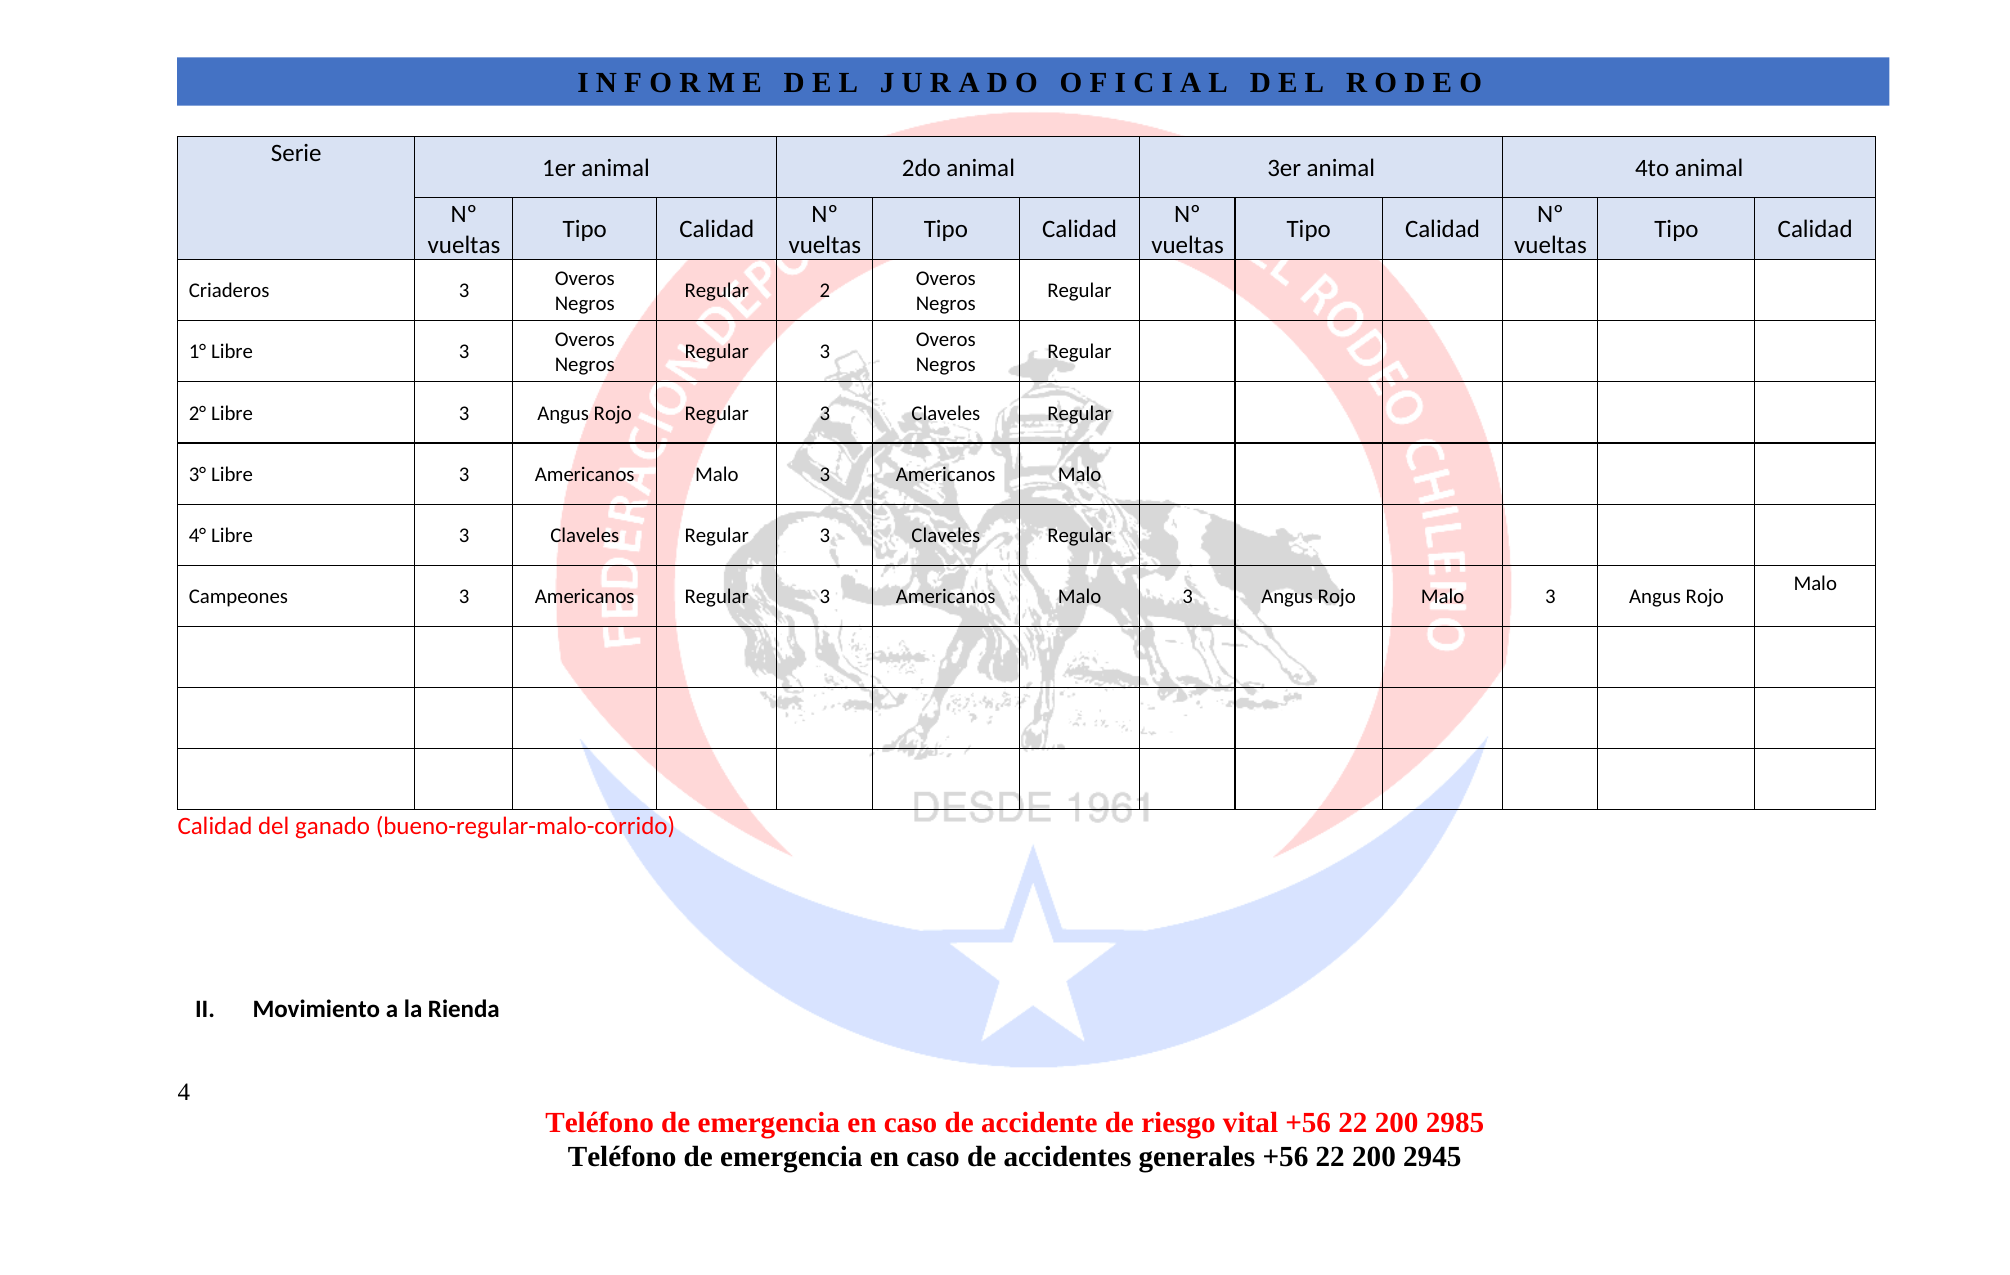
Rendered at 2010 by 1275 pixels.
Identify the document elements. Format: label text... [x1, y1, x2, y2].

table_cell 3 [415, 260, 512, 320]
table_cell [415, 749, 512, 809]
table_cell [777, 688, 872, 748]
table_cell 3 [415, 382, 512, 442]
table_cell [1383, 260, 1502, 320]
list Movimiento a la Rienda [215, 993, 1683, 1023]
table_cell [1598, 627, 1754, 687]
table_cell 2° Libre [178, 382, 414, 442]
table_cell [777, 627, 872, 687]
table_cell 3 [777, 382, 872, 442]
table_cell [1503, 260, 1597, 320]
table_cell Regular [1020, 382, 1139, 442]
table_cell Nº vueltas [1140, 198, 1234, 259]
table_cell Calidad [657, 198, 776, 259]
table_cell 1° Libre [178, 321, 414, 381]
table_cell [1598, 260, 1754, 320]
table_cell Regular [657, 382, 776, 442]
table_cell Regular [1020, 260, 1139, 320]
table_cell [873, 749, 1019, 809]
table_cell [1236, 444, 1382, 503]
table_cell Regular [1020, 321, 1139, 381]
table_cell Regular [657, 260, 776, 320]
table_cell Nº vueltas [1503, 198, 1597, 259]
table_cell [1020, 749, 1139, 809]
table_cell [1755, 627, 1875, 687]
table_cell 3 [415, 566, 512, 626]
table_cell Tipo [1598, 198, 1754, 259]
table_cell Calidad [1755, 198, 1875, 259]
table_cell [1598, 382, 1754, 442]
table_cell Claveles [873, 505, 1019, 564]
table_cell [1503, 688, 1597, 748]
table_cell [1383, 627, 1502, 687]
table_cell [1140, 505, 1234, 564]
table_cell 2 [777, 260, 872, 320]
table_cell 3 [415, 505, 512, 564]
table_cell [1755, 260, 1875, 320]
table_cell [1503, 382, 1597, 442]
table_header 4to animal [1503, 137, 1875, 197]
table_cell [1755, 382, 1875, 442]
table_cell 3 [1503, 566, 1597, 626]
table_cell [1503, 749, 1597, 809]
table_cell Angus Rojo [513, 382, 656, 442]
table_cell [777, 749, 872, 809]
table_cell [1503, 505, 1597, 564]
table_cell [513, 688, 656, 748]
table_cell [1140, 321, 1234, 381]
table_cell Overos Negros [513, 321, 656, 381]
table_cell Malo [657, 444, 776, 503]
table_cell [1236, 321, 1382, 381]
table_cell [1383, 382, 1502, 442]
table_header 3er animal [1140, 137, 1502, 197]
table_cell 4° Libre [178, 505, 414, 564]
table_cell [1598, 505, 1754, 564]
table_cell [1140, 382, 1234, 442]
table_cell [657, 688, 776, 748]
table_cell [415, 627, 512, 687]
table_cell [178, 688, 414, 748]
table_cell [1236, 260, 1382, 320]
table_cell Regular [1020, 505, 1139, 564]
table_cell [1236, 688, 1382, 748]
table_cell [1755, 688, 1875, 748]
table_cell Overos Negros [873, 260, 1019, 320]
table_header 2do animal [777, 137, 1139, 197]
table_cell [1236, 627, 1382, 687]
table_cell Tipo [873, 198, 1019, 259]
table_cell Criaderos [178, 260, 414, 320]
table_cell 3 [777, 321, 872, 381]
table_cell [1140, 688, 1234, 748]
table_cell [1383, 749, 1502, 809]
table_cell [1140, 260, 1234, 320]
table_cell Angus Rojo [1598, 566, 1754, 626]
table_cell Campeones [178, 566, 414, 626]
table_cell [1598, 444, 1754, 503]
table_cell Claveles [873, 382, 1019, 442]
table_cell [657, 627, 776, 687]
table_cell [1383, 688, 1502, 748]
table_cell Americanos [513, 444, 656, 503]
table_cell 3 [415, 444, 512, 503]
table_cell [1383, 505, 1502, 564]
table_cell 3 [777, 444, 872, 503]
table_cell [1598, 321, 1754, 381]
table_cell Regular [657, 505, 776, 564]
table_cell Tipo [1236, 198, 1382, 259]
table_cell Tipo [513, 198, 656, 259]
table_cell [1020, 627, 1139, 687]
table_cell [1140, 749, 1234, 809]
table_cell [415, 688, 512, 748]
table_cell [1598, 688, 1754, 748]
table_cell Regular [657, 566, 776, 626]
table_cell [513, 627, 656, 687]
table_cell [1755, 749, 1875, 809]
table_cell Angus Rojo [1236, 566, 1382, 626]
table_cell [1140, 627, 1234, 687]
table_cell Overos Negros [513, 260, 656, 320]
table_cell [1755, 444, 1875, 503]
table_cell [178, 627, 414, 687]
table_cell Malo [1755, 566, 1875, 626]
table_cell Calidad [1020, 198, 1139, 259]
table_cell Nº vueltas [777, 198, 872, 259]
table_cell Americanos [873, 444, 1019, 503]
table_header 1er animal [415, 137, 776, 197]
table_cell Nº vueltas [415, 198, 512, 259]
table_cell Calidad [1383, 198, 1502, 259]
table_cell [178, 749, 414, 809]
table_cell [1236, 749, 1382, 809]
table_cell [1383, 444, 1502, 503]
table_cell 3° Libre [178, 444, 414, 503]
table_cell [1383, 321, 1502, 381]
table_cell [1236, 505, 1382, 564]
table_cell Malo [1020, 444, 1139, 503]
table_cell [1503, 444, 1597, 503]
table_cell [873, 688, 1019, 748]
text Calidad del ganado (bueno-regular-malo-corrido) [177, 810, 1890, 840]
table_cell [1236, 382, 1382, 442]
table_cell Americanos [513, 566, 656, 626]
table_cell [1755, 321, 1875, 381]
table_header Serie [178, 137, 414, 259]
table_cell [1755, 505, 1875, 564]
table_cell 3 [415, 321, 512, 381]
table_cell 3 [777, 505, 872, 564]
table_cell [1598, 749, 1754, 809]
table_cell Regular [657, 321, 776, 381]
table_cell Claveles [513, 505, 656, 564]
table_cell Malo [1383, 566, 1502, 626]
table_cell Overos Negros [873, 321, 1019, 381]
table_cell Malo [1020, 566, 1139, 626]
table_cell [1020, 688, 1139, 748]
table_cell 3 [777, 566, 872, 626]
table_cell [1503, 321, 1597, 381]
table_cell [513, 749, 656, 809]
table_cell [1503, 627, 1597, 687]
table_cell [873, 627, 1019, 687]
table_cell [657, 749, 776, 809]
table_cell [1140, 444, 1234, 503]
table_cell 3 [1140, 566, 1234, 626]
table_cell Americanos [873, 566, 1019, 626]
